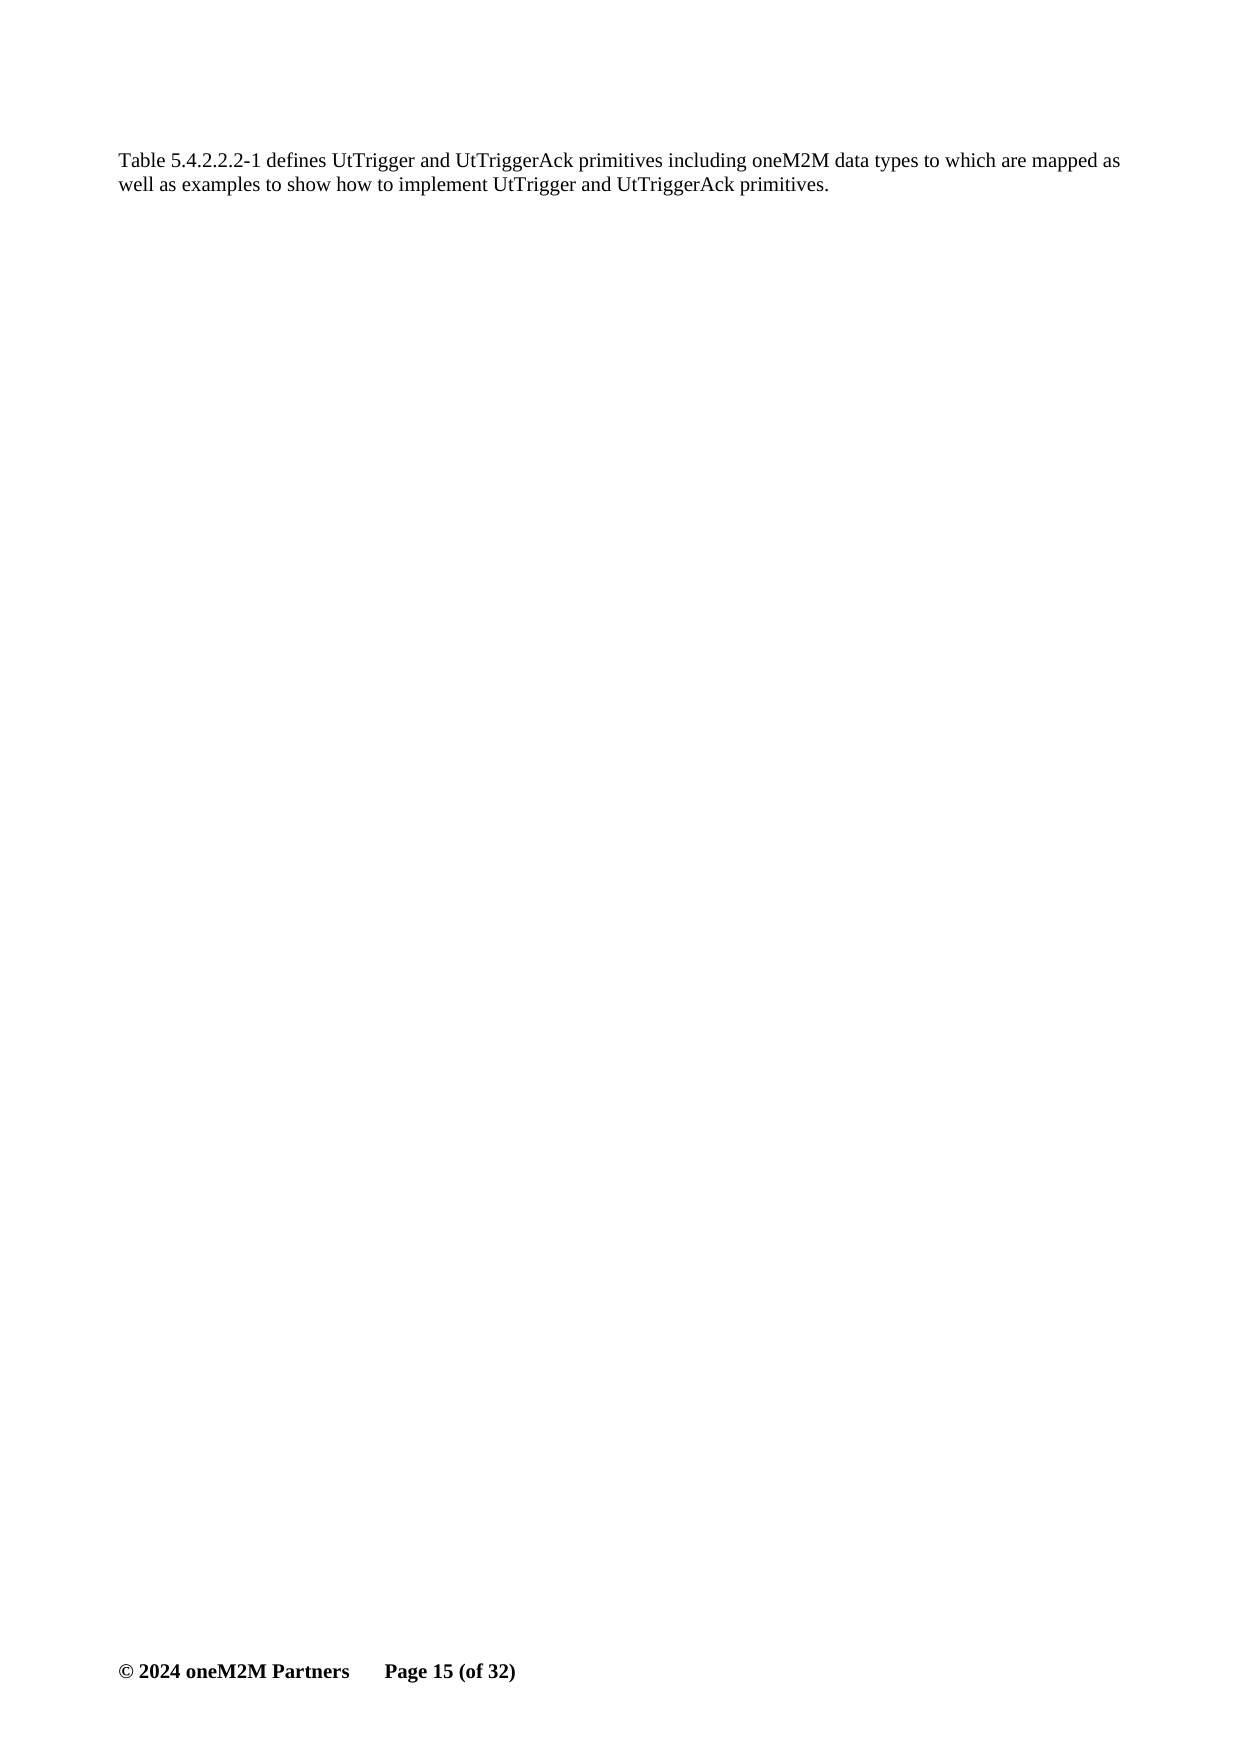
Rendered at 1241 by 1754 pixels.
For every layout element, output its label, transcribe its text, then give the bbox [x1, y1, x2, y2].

text Table 5.4.2.2.2-1 defines UtTrigger and UtTriggerAck primitives including oneM2M data types to which are mapped as well as examples to show how to implement UtTrigger and UtTriggerAck primitives. [118, 148, 1122, 196]
